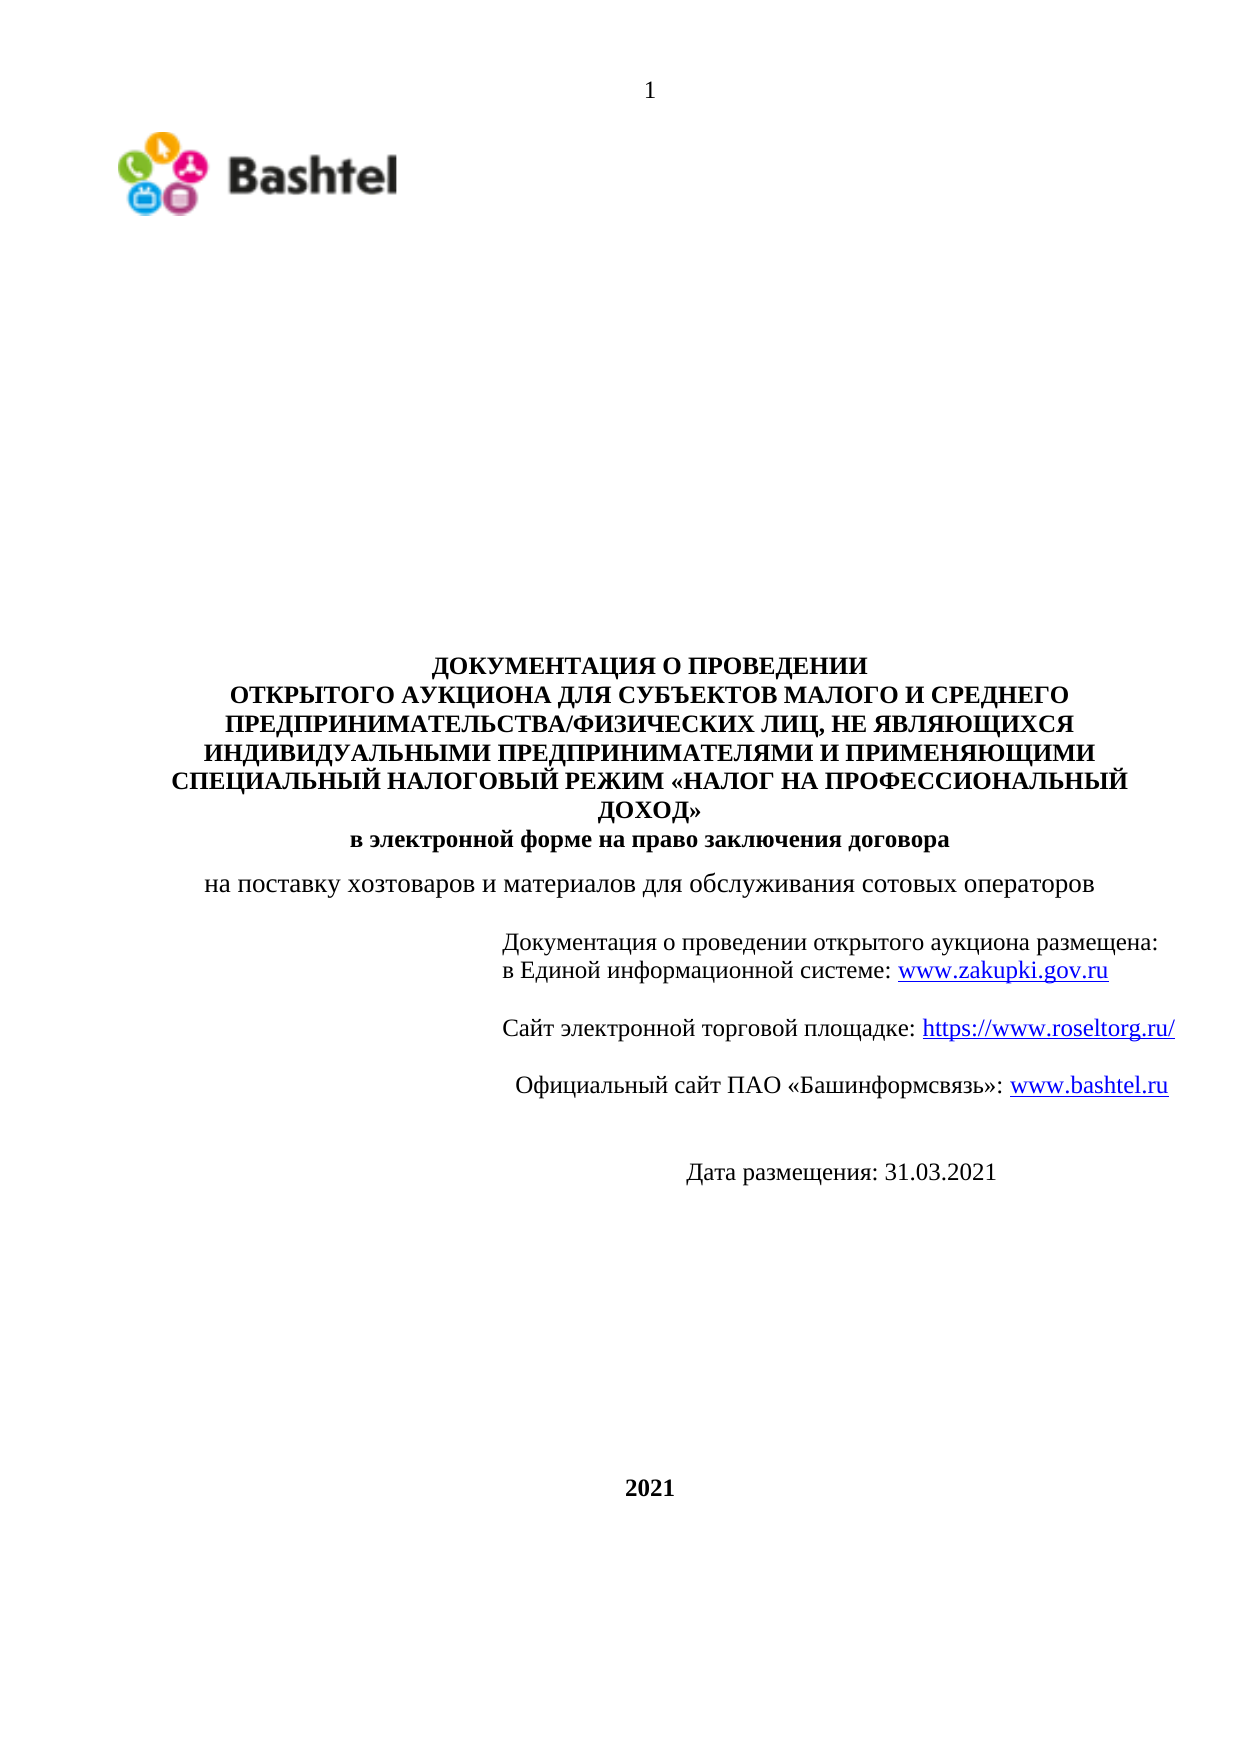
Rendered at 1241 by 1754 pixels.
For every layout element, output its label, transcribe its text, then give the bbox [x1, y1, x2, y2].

text Документация о проведении открытого аукциона размещена: [502, 927, 1181, 956]
text в электронной форме на право заключения договора [118, 824, 1181, 853]
text 2021 [118, 1473, 1181, 1502]
picture [118, 132, 397, 216]
text Сайт электронной торговой площадке: https://www.roseltorg.ru/ [502, 1013, 1181, 1042]
text ДОКУМЕНТАЦИЯ О ПРОВЕДЕНИИ [118, 651, 1181, 680]
text Дата размещения: 31.03.2021 [502, 1157, 1181, 1186]
text в Единой информационной системе: www.zakupki.gov.ru [502, 956, 1181, 984]
text ОТКРЫТОГО АУКЦИОНА ДЛЯ СУБЪЕКТОВ МАЛОГО И СРЕДНЕГО ПРЕДПРИНИМАТЕЛЬСТВА/ФИЗИЧЕСКИХ ЛИЦ, НЕ ЯВЛЯЮЩИХСЯ ИНДИВИДУАЛЬНЫМИ ПРЕДПРИНИМАТЕЛЯМИ И ПРИМЕНЯЮЩИМИ СПЕЦИАЛЬНЫЙ НАЛОГОВЫЙ РЕЖИМ «НАЛОГ НА ПРОФЕССИОНАЛЬНЫЙ ДОХОД» [118, 680, 1181, 824]
text Официальный сайт ПАО «Башинформсвязь»: www.bashtel.ru [502, 1071, 1181, 1099]
text на поставку хозтоваров и материалов для обслуживания сотовых операторов [118, 867, 1181, 898]
